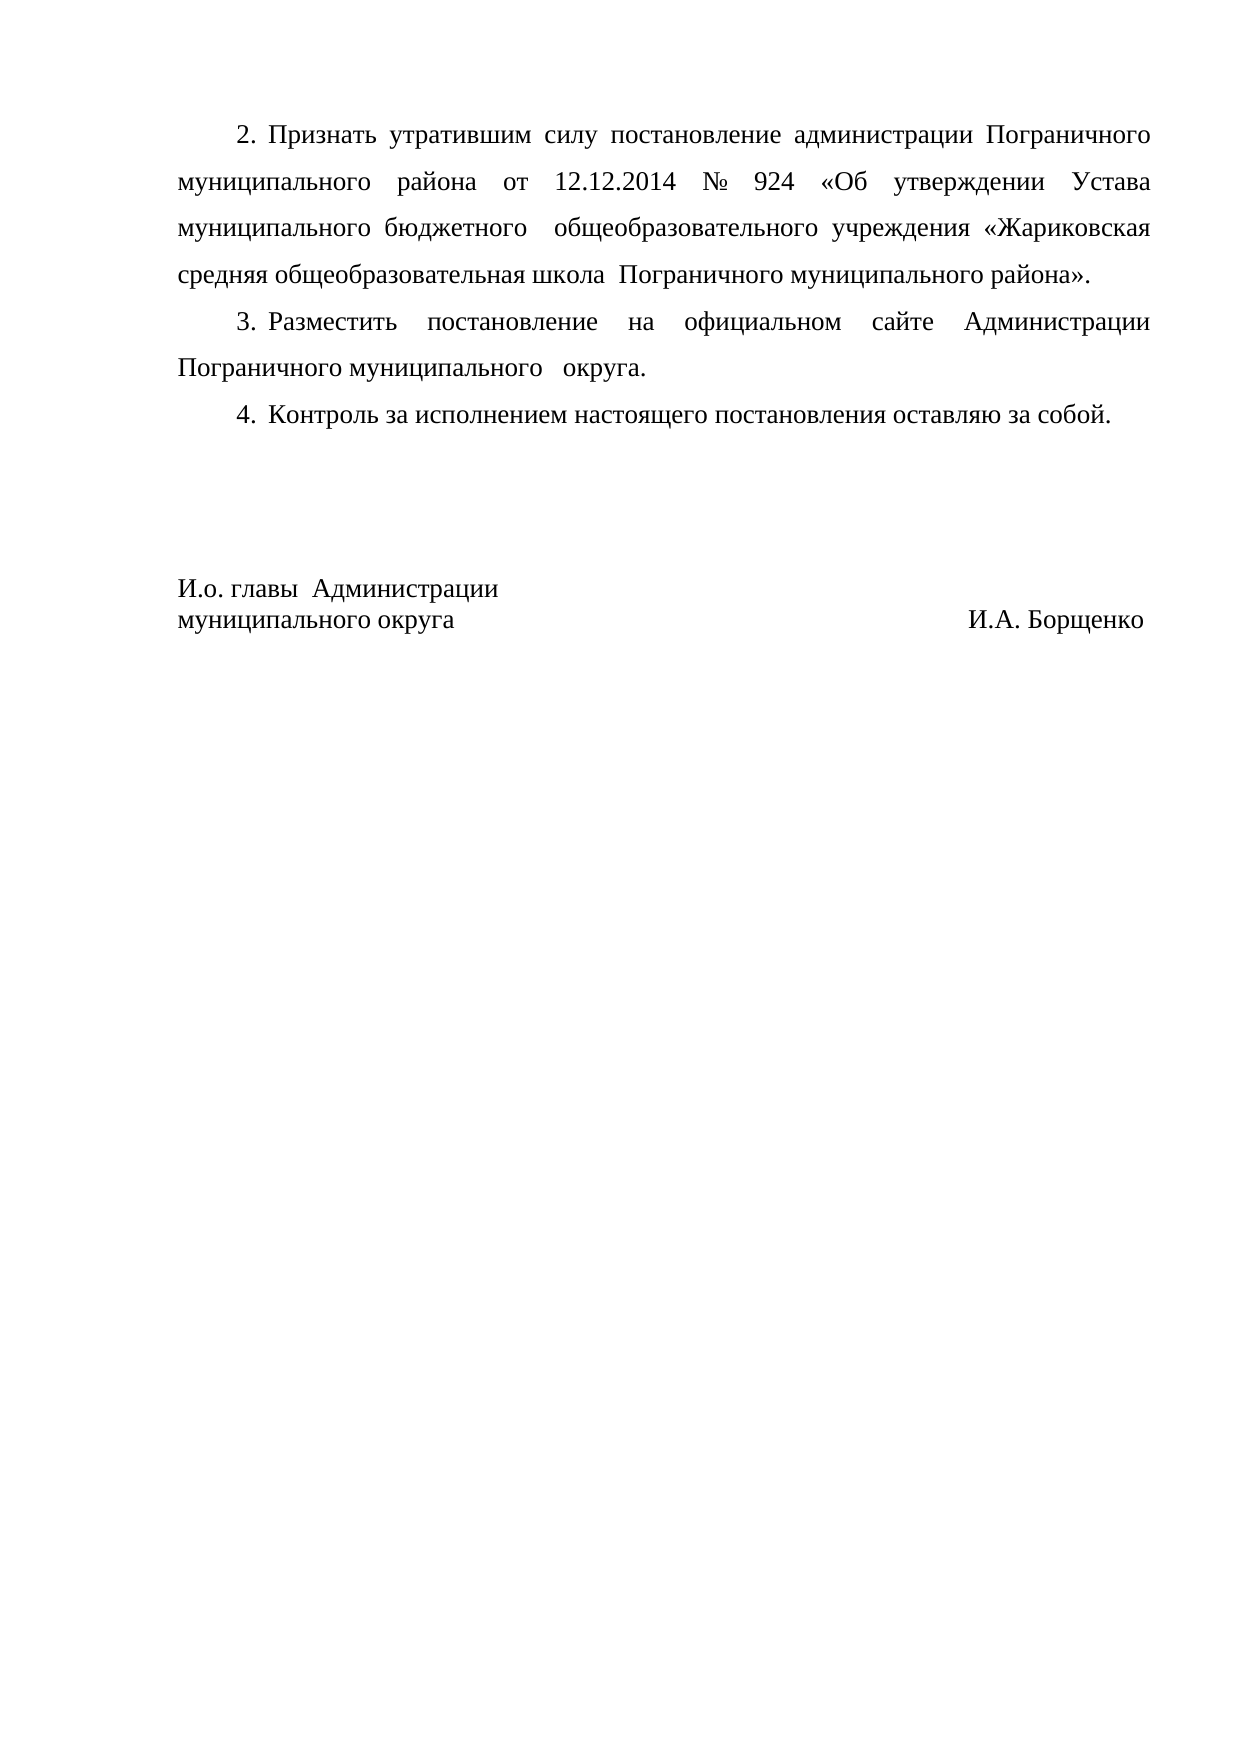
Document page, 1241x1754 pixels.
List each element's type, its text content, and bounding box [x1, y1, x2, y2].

list Разместить постановление на официальном сайте Администрации Пограничного муниципального округа. [177, 305, 1152, 383]
text муниципального округа И.А. Борщенко [177, 603, 1152, 634]
list Контроль за исполнением настоящего постановления оставляю за собой. [177, 398, 1152, 429]
text И.о. главы Администрации [177, 572, 1152, 603]
list Признать утратившим силу постановление администрации Пограничного муниципального района от 12.12.2014 № 924 «Об утверждении Устава муниципального бюджетного общеобразовательного учреждения «Жариковская средняя общеобразовательная школа Пограничного муниципального района». [177, 118, 1152, 289]
